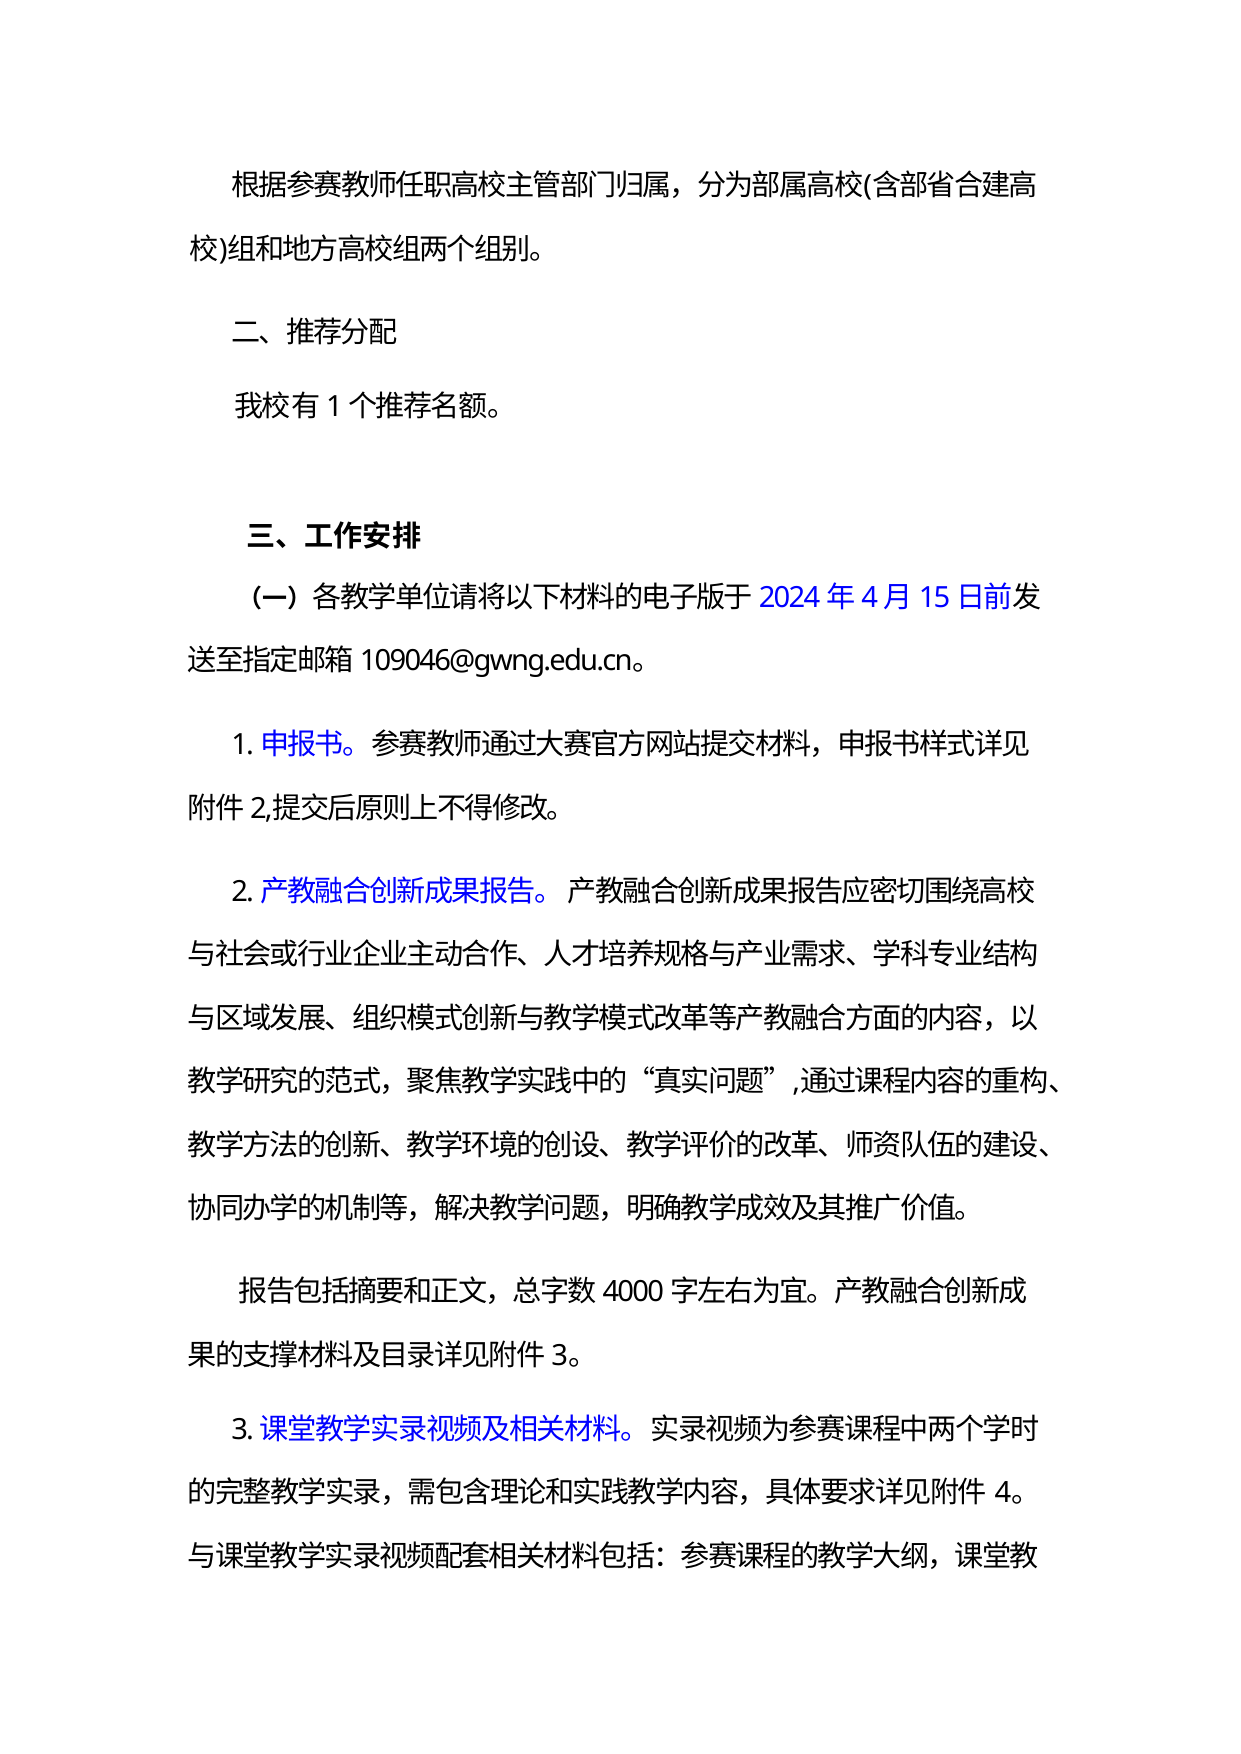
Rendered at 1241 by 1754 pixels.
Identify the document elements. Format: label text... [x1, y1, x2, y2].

text 根据参赛教师任职高校主管部门归属，分为部属高校(含部省合建高校)组和地方高校组两个组别。 [189, 162, 1053, 268]
list 三、工作安排 [187, 515, 1053, 554]
text 报告包括摘要和正文，总字数4000 字左右为宜。产教融合创新成果的支撑材料及目录详见附件3。 [187, 1268, 1053, 1374]
text 我校有1个推荐名额。 [231, 382, 1050, 425]
text 2. 产教融合创新成果报告。 产教融合创新成果报告应密切围绕高校与社会或行业企业主动合作、人才培养规格与产业需求、学科专业结构与区域发展、组织模式创新与教学模式改革等产教融合方面的内容，以教学研究的范式，聚焦教学实践中的“真实问题”,通过课程内容的重构、教学方法的创新、教学环境的创设、教学评价的改革、师资队伍的建设、协同办学的机制等，解决教学问题，明确教学成效及其推广价值。 [187, 867, 1053, 1227]
text 1. 申报书。参赛教师通过大赛官方网站提交材料，申报书样式详见附件2,提交后原则上不得修改。 [187, 721, 1053, 827]
text 二、推荐分配 [187, 308, 1053, 351]
list （一）各教学单位请将以下材料的电子版于2024年4月15日前发送至指定邮箱109046@gwng.edu.cn。 [187, 573, 1053, 679]
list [187, 1405, 1040, 1575]
